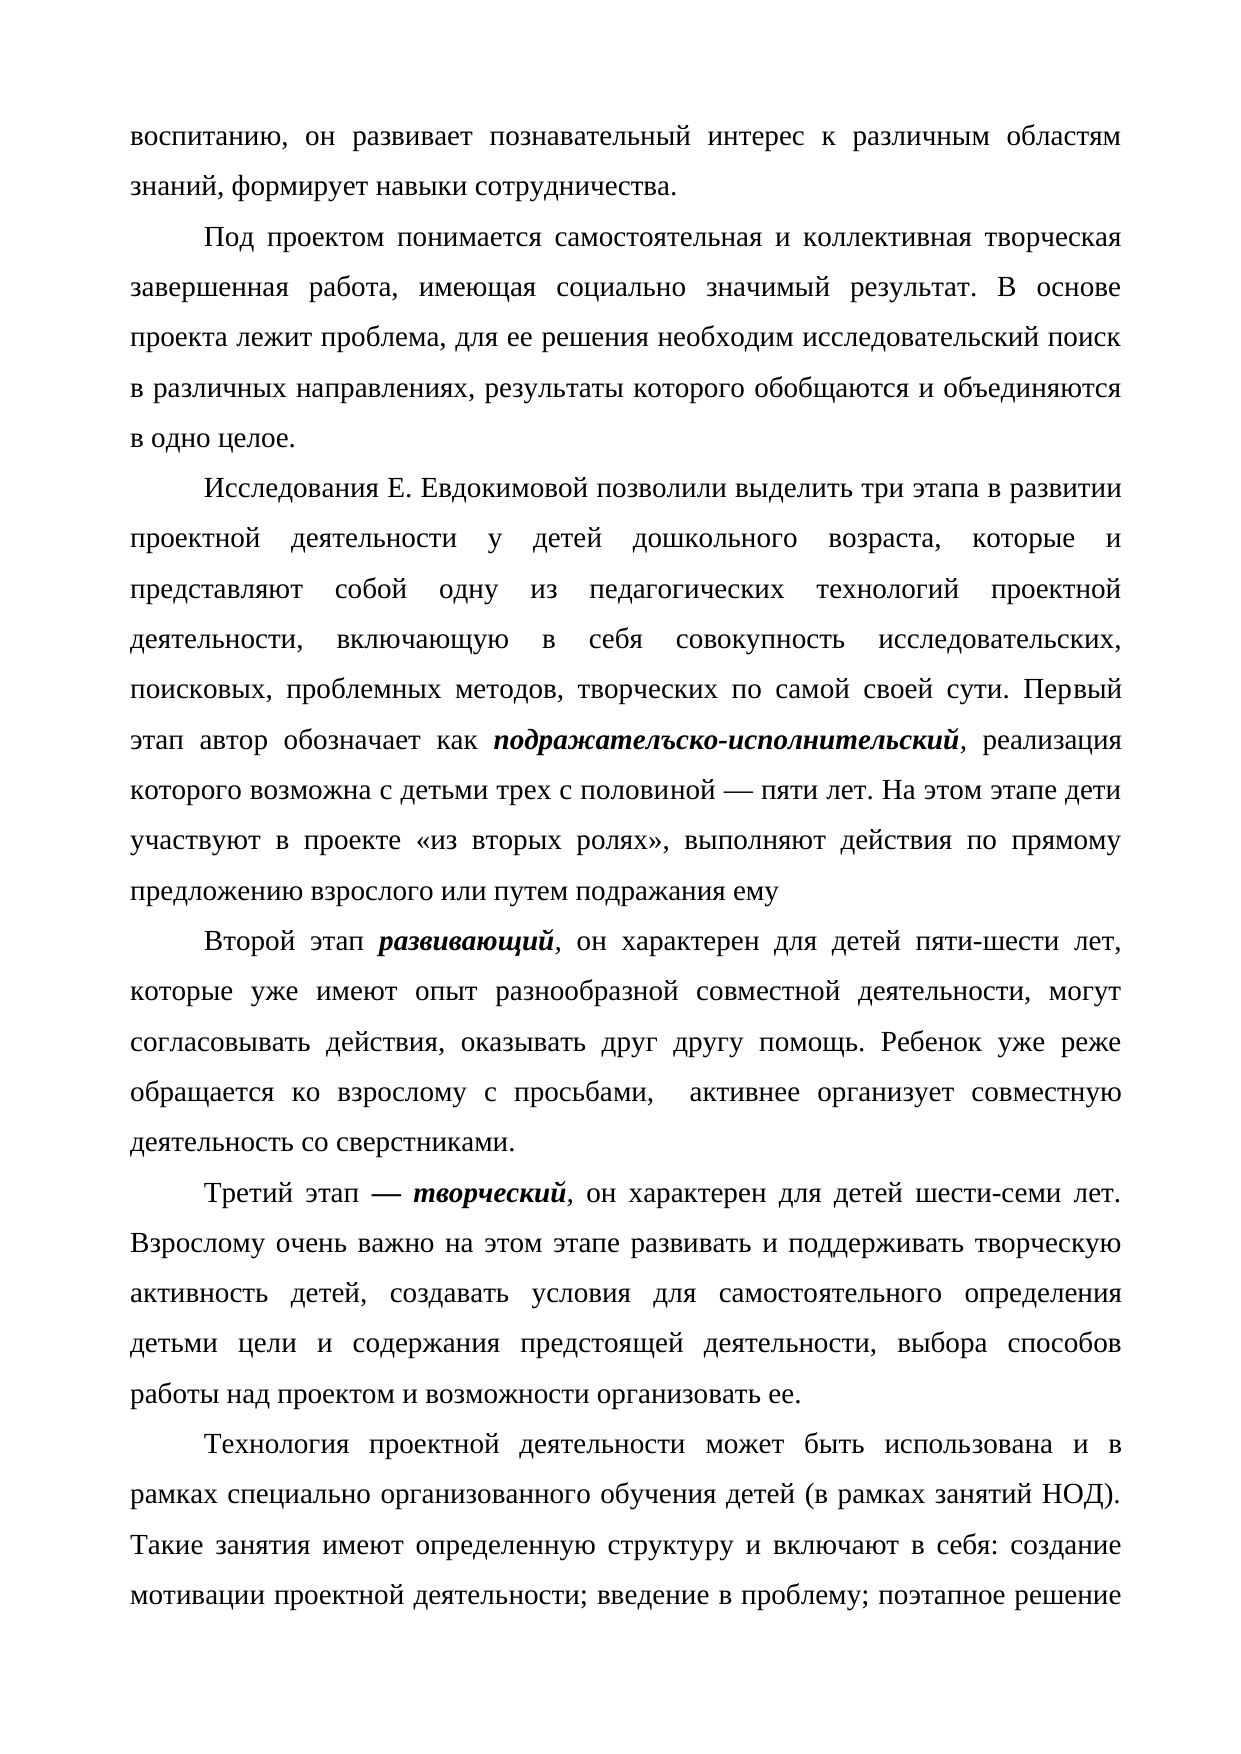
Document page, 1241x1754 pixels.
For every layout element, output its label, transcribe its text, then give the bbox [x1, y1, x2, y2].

text Второй этап развивающий, он характерен для детей пяти-шести лет, которые уже имеют опыт разнообразной совместной деятельности, могут согласовывать действия, оказывать друг другу помощь. Ребенок уже реже обращается ко взрослому с просьбами, активнее организует совместную деятельность со сверстниками. [130, 923, 1122, 1158]
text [130, 118, 1122, 202]
text Исследования Е. Евдокимовой позволили выделить три этапа в развитии проектной деятельности у детей дошкольного возраста, которые и представляют собой одну из педагогических технологий проектной деятельности, включающую в себя совокупность исследовательских, поисковых, проблемных методов, творческих по самой своей сути. Первый этап автор обозначает как подражателъско-исполнительский, реализация которого возможна с детьми трех с половиной — пяти лет. На этом этапе дети участвуют в проекте «из вторых ролях», выполняют действия по прямому предложению взрослого или путем подражания ему [130, 470, 1122, 906]
text Под проектом понимается самостоятельная и коллективная творческая завершенная работа, имеющая социально значимый результат. В основе проекта лежит проблема, для ее решения необходим исследовательский поиск в различных направлениях, результаты которого обобщаются и объединяются в одно целое. [130, 219, 1122, 453]
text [130, 1426, 1122, 1611]
text Третий этап — творческий, он характерен для детей шести-семи лет. Взрослому очень важно на этом этапе развивать и поддерживать творческую активность детей, создавать условия для самостоятельного определения детьми цели и содержания предстоящей деятельности, выбора способов работы над проектом и возможности организовать ее. [130, 1175, 1122, 1409]
